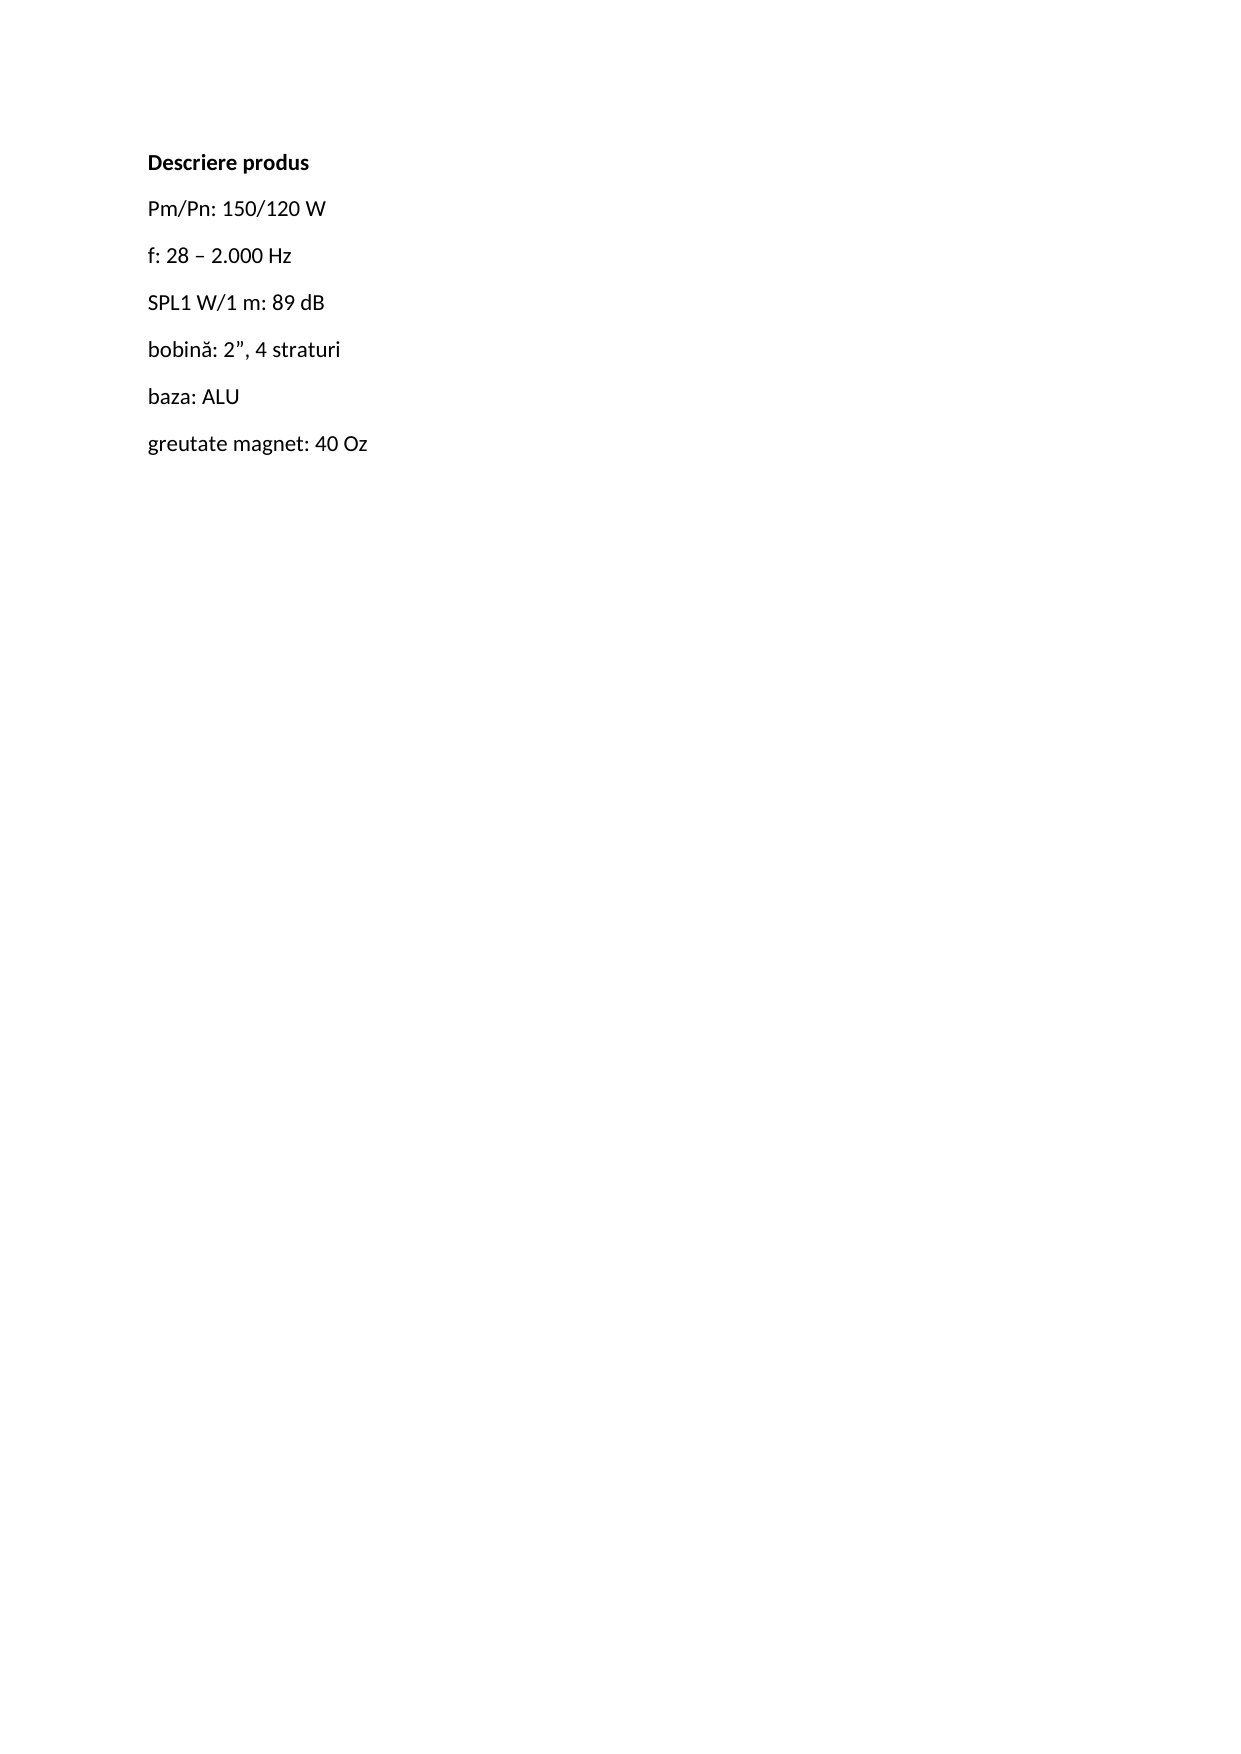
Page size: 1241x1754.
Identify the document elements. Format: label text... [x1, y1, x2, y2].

text Descriere produs [148, 148, 1093, 176]
text baza: ALU [148, 382, 1093, 410]
text bobină: 2”, 4 straturi [148, 335, 1093, 363]
text Pm/Pn: 150/120 W [148, 194, 1093, 222]
text SPL1 W/1 m: 89 dB [148, 288, 1093, 316]
text f: 28 – 2.000 Hz [148, 241, 1093, 269]
text greutate magnet: 40 Oz [148, 429, 1093, 457]
